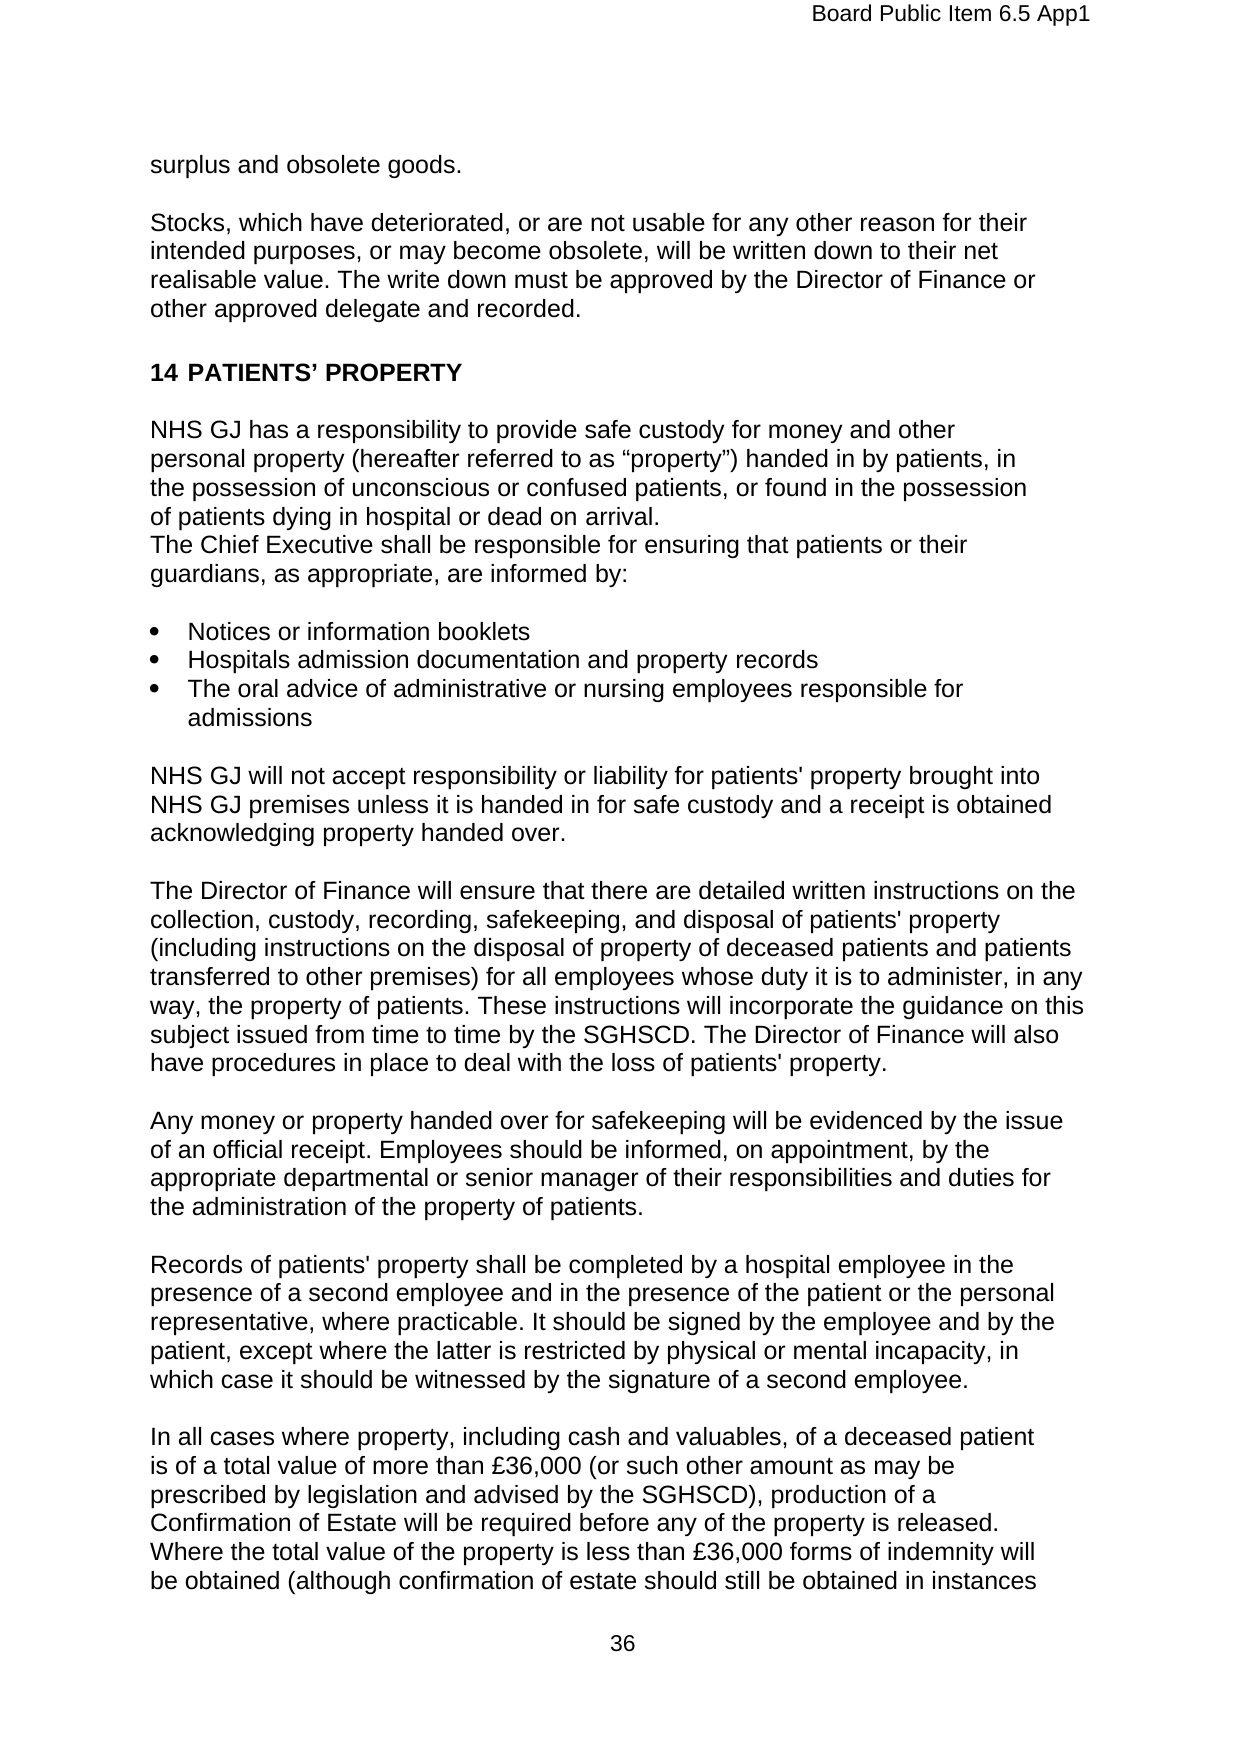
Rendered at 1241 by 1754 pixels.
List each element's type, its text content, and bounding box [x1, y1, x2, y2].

list Notices or information booklets [150, 617, 1090, 646]
text Stocks, which have deteriorated, or are not usable for any other reason for their intended purposes, or may become obsolete, will be written down to their net realisable value. The write down must be approved by the Director of Finance or other approved delegate and recorded. [150, 207, 1090, 322]
text NHS GJ has a responsibility to provide safe custody for money and other personal property (hereafter referred to as “property”) handed in by patients, in the possession of unconscious or confused patients, or found in the possession of patients dying in hospital or dead on arrival. [150, 415, 1056, 530]
text NHS GJ will not accept responsibility or liability for patients' property brought into NHS GJ premises unless it is handed in for safe custody and a receipt is obtained acknowledging property handed over. [150, 761, 1090, 847]
text The Director of Finance will ensure that there are detailed written instructions on the collection, custody, recording, safekeeping, and disposal of patients' property (including instructions on the disposal of property of deceased patients and patients transferred to other premises) for all employees whose duty it is to administer, in any way, the property of patients. These instructions will incorporate the guidance on this subject issued from time to time by the SGHSCD. The Director of Finance will also have procedures in place to deal with the loss of patients' property. [150, 876, 1090, 1077]
list The oral advice of administrative or nursing employees responsible for admissions [150, 674, 1090, 732]
list Hospitals admission documentation and property records [150, 646, 1090, 674]
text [150, 150, 1056, 179]
list PATIENTS’ PROPERTY [150, 358, 1090, 387]
text The Chief Executive shall be responsible for ensuring that patients or their guardians, as appropriate, are informed by: [150, 530, 1056, 588]
text Records of patients' property shall be completed by a hospital employee in the presence of a second employee and in the presence of the patient or the personal representative, where practicable. It should be signed by the employee and by the patient, except where the latter is restricted by physical or mental incapacity, in which case it should be witnessed by the signature of a second employee. [150, 1249, 1090, 1393]
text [150, 1422, 1056, 1594]
text Any money or property handed over for safekeeping will be evidenced by the issue of an official receipt. Employees should be informed, on appointment, by the appropriate departmental or senior manager of their responsibilities and duties for the administration of the property of patients. [150, 1106, 1090, 1221]
